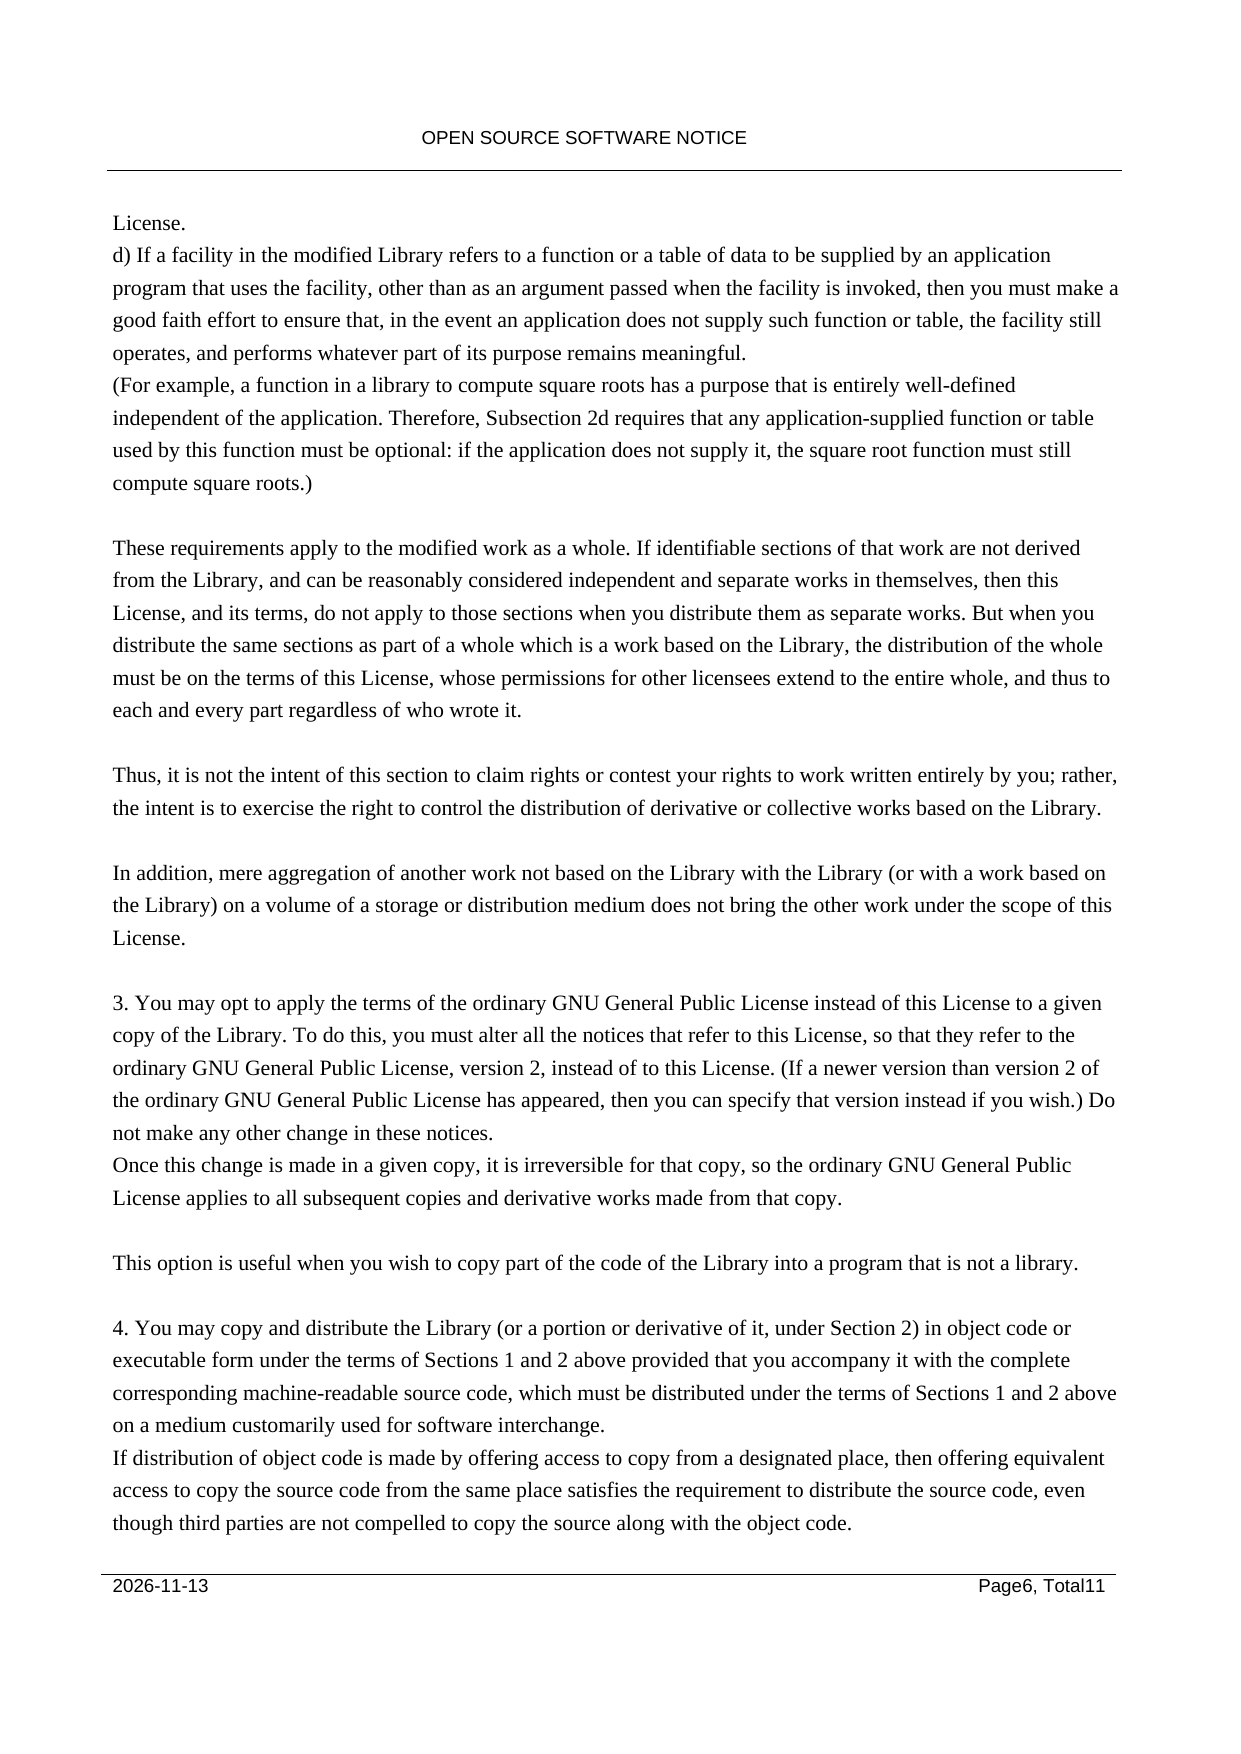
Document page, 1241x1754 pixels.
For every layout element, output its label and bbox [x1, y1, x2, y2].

text [112, 206, 1128, 1539]
